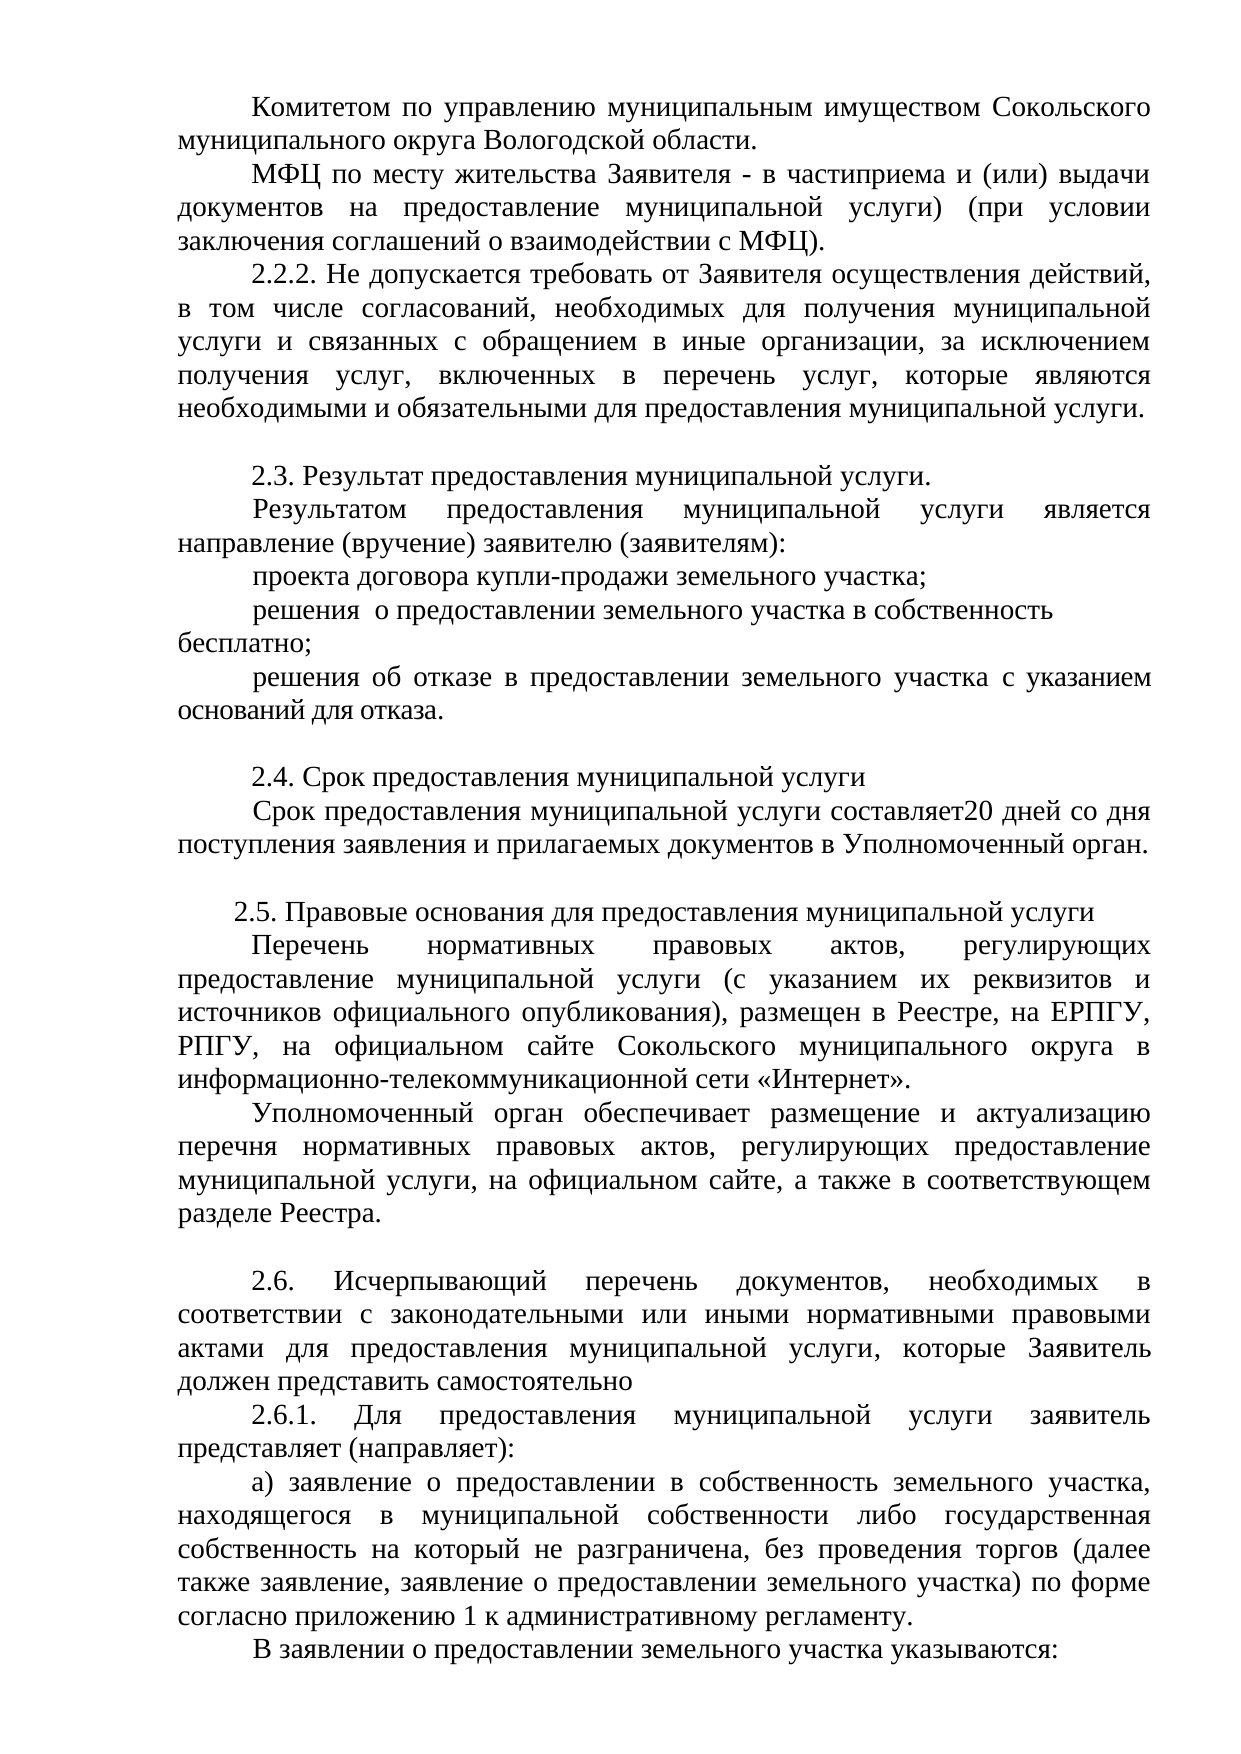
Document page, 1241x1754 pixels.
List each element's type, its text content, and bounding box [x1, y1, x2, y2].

text 2.6.1. Для предоставления муниципальной услуги заявитель представляет (направляет): [177, 1397, 1152, 1464]
text Срок предоставления муниципальной услуги составляет20 дней со дня поступления заявления и прилагаемых документов в Уполномоченный орган. [177, 793, 1152, 860]
text МФЦ по месту жительства Заявителя - в частиприема и (или) выдачи документов на предоставление муниципальной услуги) (при условии заключения соглашений о взаимодействии с МФЦ). [177, 156, 1152, 256]
text Результатом предоставления муниципальной услуги является направление (вручение) заявителю (заявителям): [177, 491, 1152, 558]
text 2.3. Результат предоставления муниципальной услуги. [177, 458, 1152, 491]
text решения об отказе в предоставлении земельного участка с указанием оснований для отказа. [177, 659, 1152, 726]
text a) заявление о предоставлении в собственность земельного участка, находящегося в муниципальной собственности либо государственная собственность на который не разграничена, без проведения торгов (далее также заявление, заявление о предоставлении земельного участка) по форме согласно приложению 1 к административному регламенту. [177, 1464, 1152, 1632]
text Перечень нормативных правовых актов, регулирующих предоставление муниципальной услуги (с указанием их реквизитов и источников официального опубликования), размещен в Реестре, на ЕРПГУ, РПГУ, на официальном сайте Сокольского муниципального округа в информационно-телекоммуникационной сети «Интернет». [177, 927, 1152, 1095]
text Уполномоченный орган обеспечивает размещение и актуализацию перечня нормативных правовых актов, регулирующих предоставление муниципальной услуги, на официальном сайте, а также в соответствующем разделе Реестра. [178, 1095, 1152, 1229]
text 2.6. Исчерпывающий перечень документов, необходимых в соответствии с законодательными или иными нормативными правовыми актами для предоставления муниципальной услуги, которые Заявитель должен представить самостоятельно [177, 1263, 1152, 1397]
text Комитетом по управлению муниципальным имуществом Сокольского муниципального округа Вологодской области. [177, 89, 1152, 156]
text проекта договора купли-продажи земельного участка; [177, 558, 1152, 592]
text 2.2.2. Не допускается требовать от Заявителя осуществления действий, в том числе согласований, необходимых для получения муниципальной услуги и связанных с обращением в иные организации, за исключением получения услуг, включенных в перечень услуг, которые являются необходимыми и обязательными для предоставления муниципальной услуги. [177, 256, 1152, 424]
text 2.4. Срок предоставления муниципальной услуги [177, 759, 1152, 793]
text В заявлении о предоставлении земельного участка указываются: [177, 1632, 1152, 1665]
text 2.5. Правовые основания для предоставления муниципальной услуги [177, 894, 1152, 927]
text решения о предоставлении земельного участка в собственность бесплатно; [177, 592, 1152, 659]
